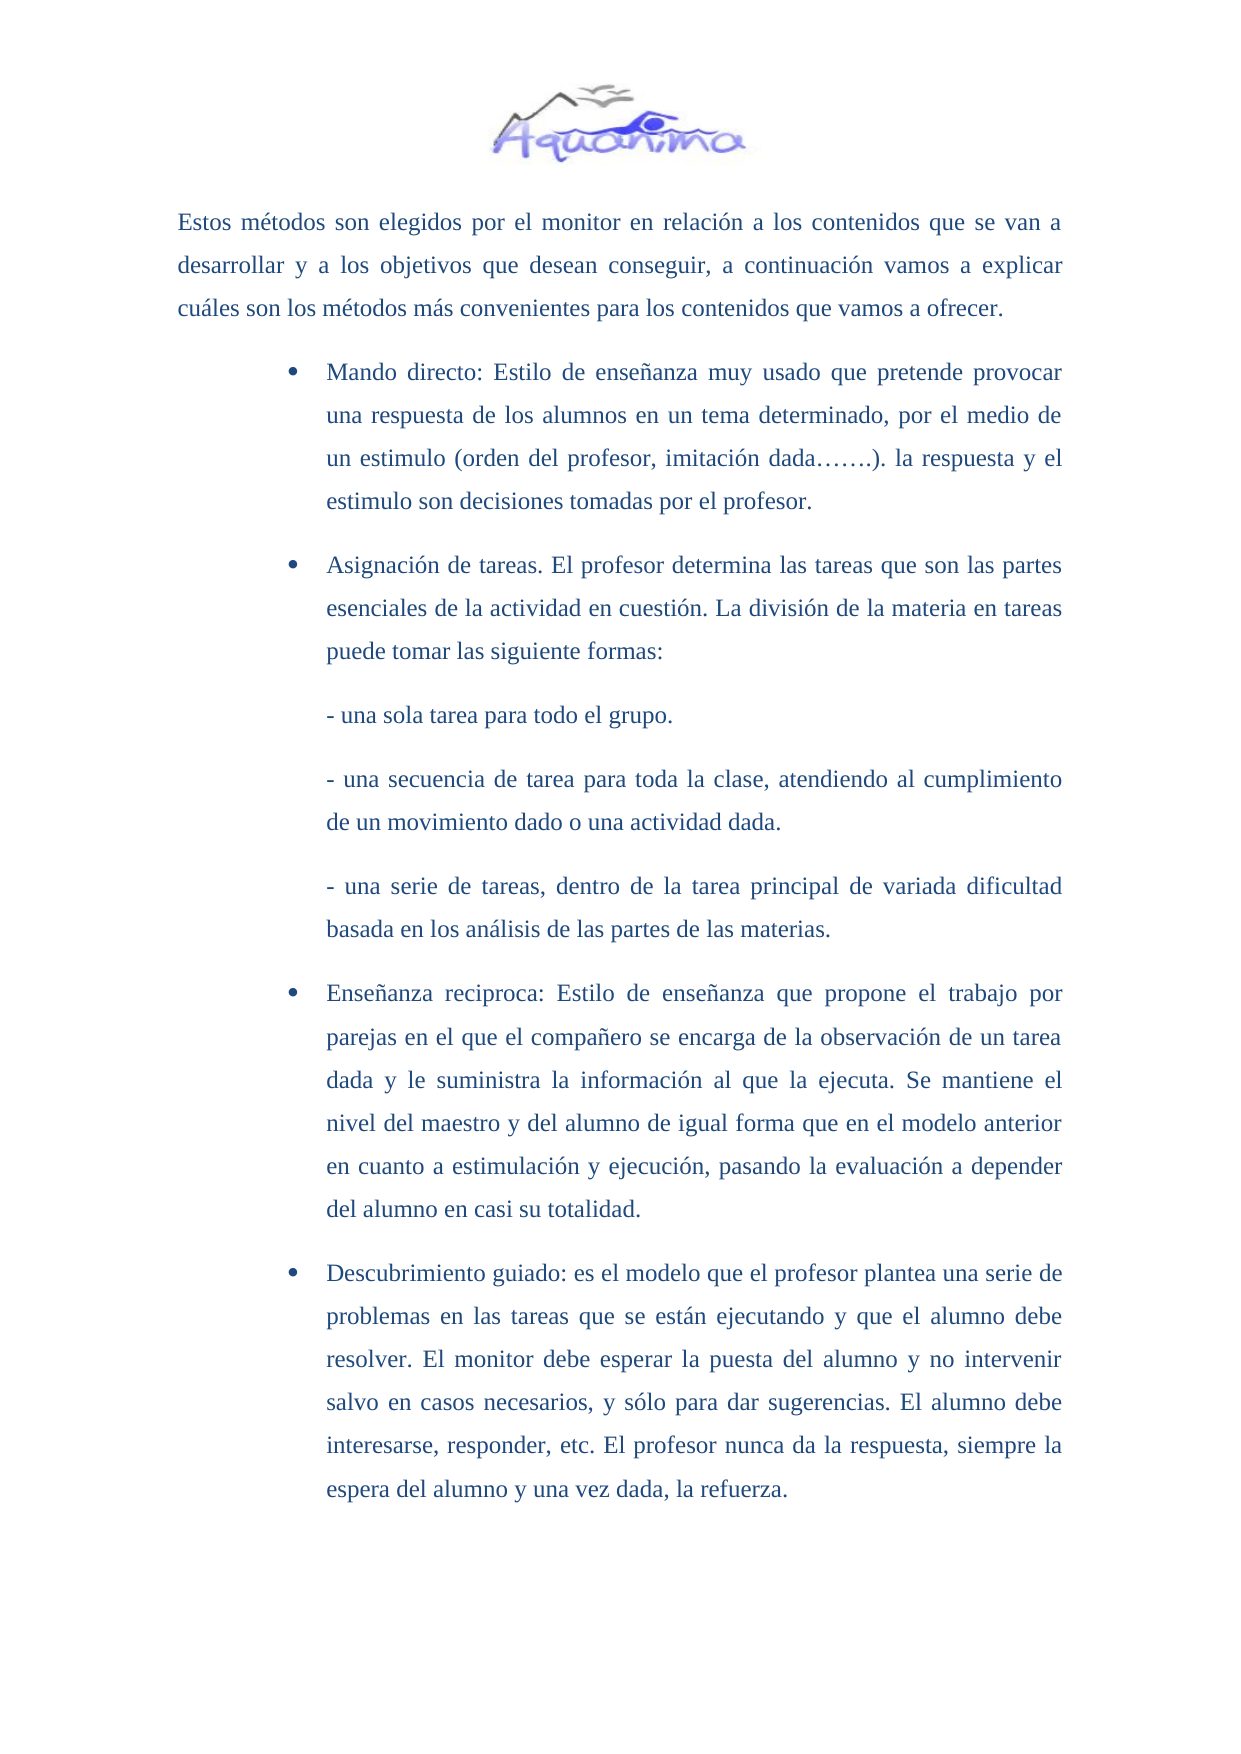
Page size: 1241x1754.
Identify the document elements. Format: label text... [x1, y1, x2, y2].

text - una serie de tareas, dentro de la tarea principal de variada dificultad basada en los análisis de las partes de las materias. [326, 871, 1063, 943]
text Estos métodos son elegidos por el monitor en relación a los contenidos que se van a desarrollar y a los objetivos que desean conseguir, a continuación vamos a explicar cuáles son los métodos más convenientes para los contenidos que vamos a ofrecer. [177, 207, 1063, 322]
text - una sola tarea para todo el grupo. [326, 700, 1063, 729]
text - una secuencia de tarea para toda la clase, atendiendo al cumplimiento de un movimiento dado o una actividad dada. [326, 764, 1063, 836]
list Asignación de tareas. El profesor determina las tareas que son las partes esenciales de la actividad en cuestión. La división de la materia en tareas puede tomar las siguiente formas: [288, 550, 1063, 665]
picture [478, 73, 762, 179]
list Enseñanza reciproca: Estilo de enseñanza que propone el trabajo por parejas en el que el compañero se encarga de la observación de un tarea dada y le suministra la información al que la ejecuta. Se mantiene el nivel del maestro y del alumno de igual forma que en el modelo anterior en cuanto a estimulación y ejecución, pasando la evaluación a depender del alumno en casi su totalidad. [288, 978, 1063, 1223]
list Mando directo: Estilo de enseñanza muy usado que pretende provocar una respuesta de los alumnos en un tema determinado, por el medio de un estimulo (orden del profesor, imitación dada…….). la respuesta y el estimulo son decisiones tomadas por el profesor. [288, 357, 1063, 515]
list Descubrimiento guiado: es el modelo que el profesor plantea una serie de problemas en las tareas que se están ejecutando y que el alumno debe resolver. El monitor debe esperar la puesta del alumno y no intervenir salvo en casos necesarios, y sólo para dar sugerencias. El alumno debe interesarse, responder, etc. El profesor nunca da la respuesta, siempre la espera del alumno y una vez dada, la refuerza. [288, 1258, 1063, 1502]
